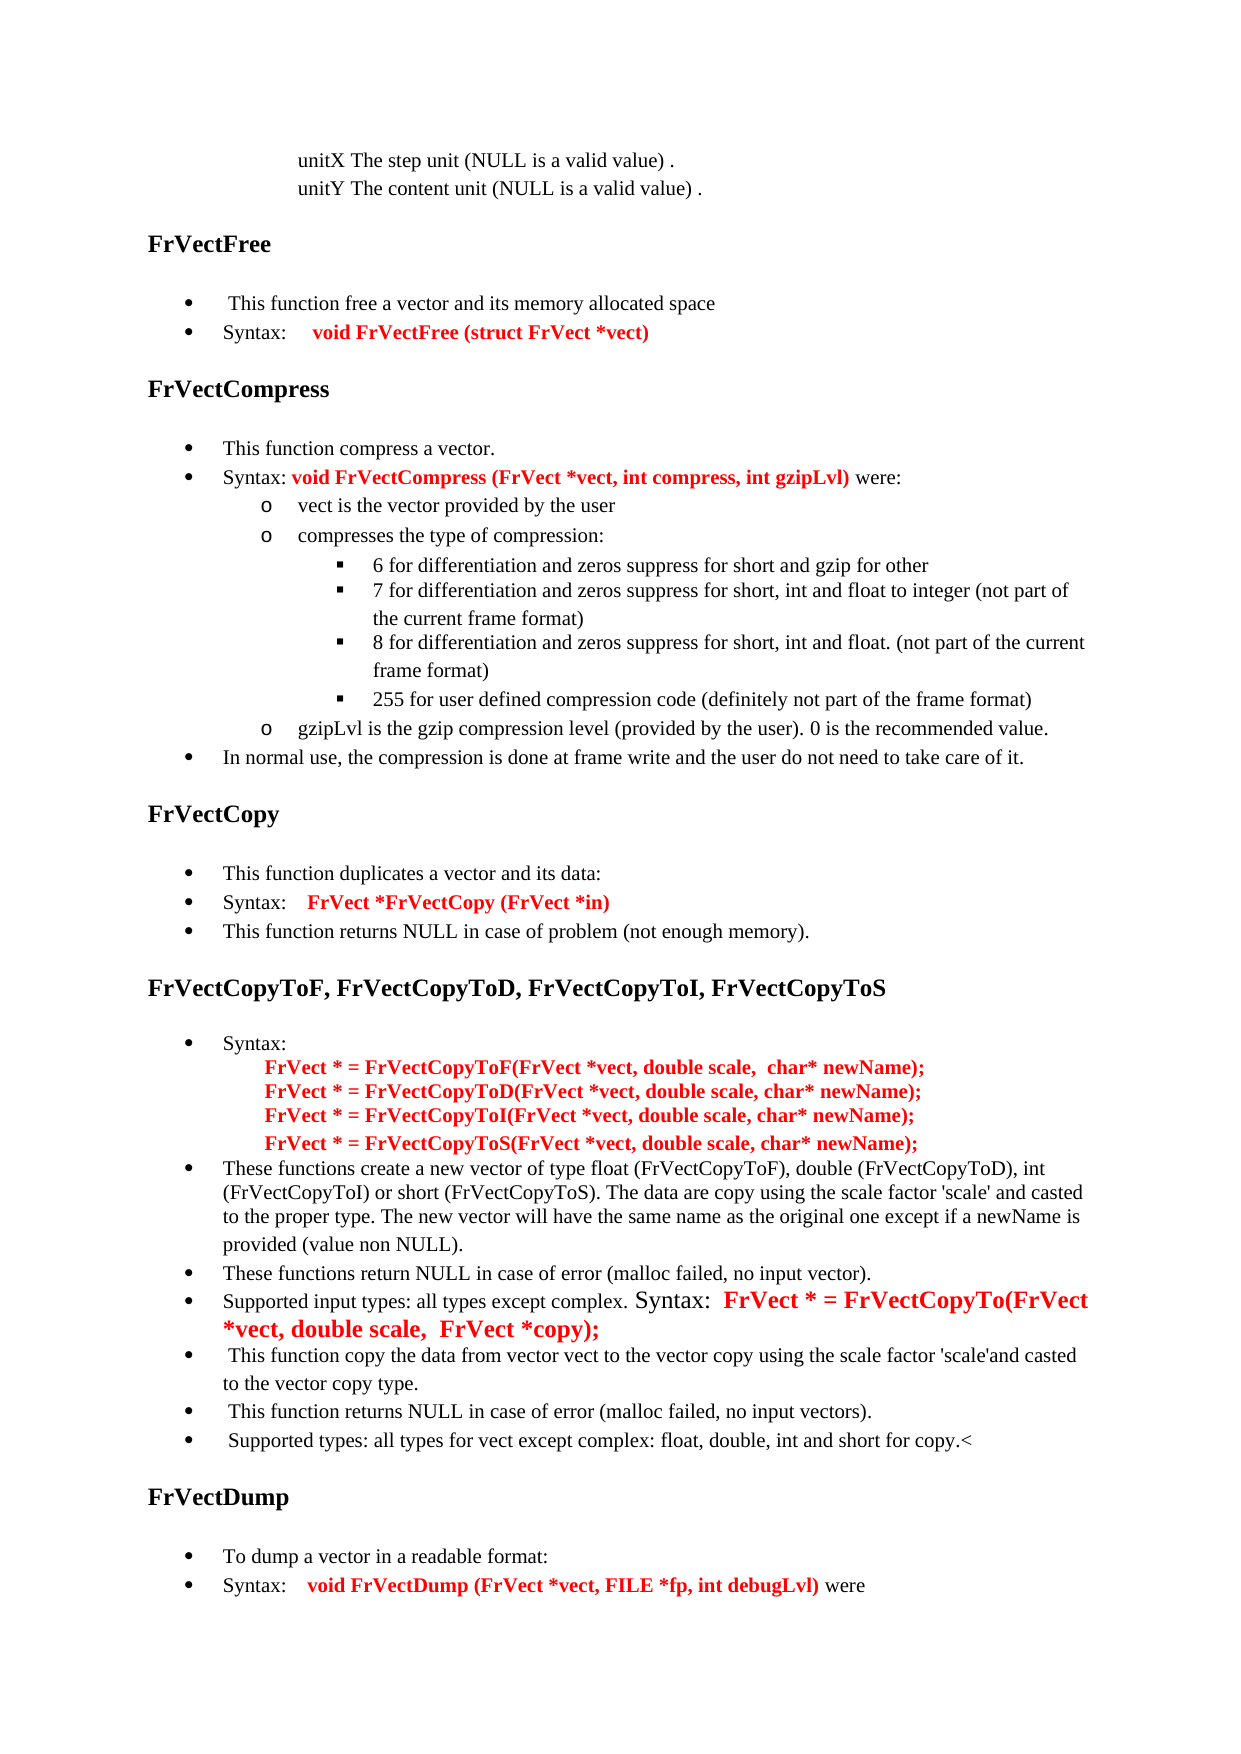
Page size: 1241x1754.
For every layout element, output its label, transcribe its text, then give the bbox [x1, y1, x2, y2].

subtitle FrVectCopyToF, FrVectCopyToD, FrVectCopyToI, FrVectCopyToS [148, 973, 1093, 1001]
list Supported input types: all types except complex. Syntax: FrVect * = FrVectCopyTo(FrVect *vect, double scale, FrVect *copy); [185, 1285, 1093, 1343]
list Syntax: void FrVectCompress (FrVect *vect, int compress, int gzipLvl) were: [185, 461, 1093, 489]
list This function free a vector and its memory allocated space [185, 287, 1093, 316]
subtitle FrVectCompress [148, 374, 1093, 403]
list Syntax: FrVect *FrVectCopy (FrVect *in) [185, 886, 1093, 915]
list These functions create a new vector of type float (FrVectCopyToF), double (FrVectCopyToD), int (FrVectCopyToI) or short (FrVectCopyToS). The data are copy using the scale factor 'scale' and casted to the proper type. The new vector will have the same name as the original one except if a newName is provided (value non NULL). [185, 1156, 1093, 1257]
list 8 for differentiation and zeros suppress for short, int and float. (not part of the current frame format) [335, 630, 1093, 683]
list These functions return NULL in case of error (malloc failed, no input vector). [185, 1257, 1093, 1285]
list This function duplicates a vector and its data: [185, 857, 1093, 886]
list In normal use, the compression is done at frame write and the user do not need to take care of it. [185, 741, 1093, 770]
subtitle FrVectDump [148, 1482, 1093, 1511]
list Syntax: void FrVectDump (FrVect *vect, FILE *fp, int debugLvl) were [185, 1569, 1093, 1598]
list gzipLvl is the gzip compression level (provided by the user). 0 is the recommended value. [260, 712, 1093, 741]
list Supported types: all types for vect except complex: float, double, int and short for copy.< [185, 1424, 1093, 1453]
list 255 for user defined compression code (definitely not part of the frame format) [335, 683, 1093, 712]
subtitle FrVectCopy [148, 799, 1093, 828]
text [298, 148, 1093, 200]
list 6 for differentiation and zeros suppress for short and gzip for other [335, 549, 1093, 577]
list 7 for differentiation and zeros suppress for short, int and float to integer (not part of the current frame format) [335, 577, 1093, 630]
list This function compress a vector. [185, 432, 1093, 461]
list This function copy the data from vector vect to the vector copy using the scale factor 'scale'and casted to the vector copy type. [185, 1343, 1093, 1396]
list This function returns NULL in case of error (malloc failed, no input vectors). [185, 1396, 1093, 1424]
list To dump a vector in a readable format: [185, 1540, 1093, 1569]
list vect is the vector provided by the user [260, 489, 1093, 519]
list Syntax: FrVect * = FrVectCopyToF(FrVect *vect, double scale, char* newName); FrVect * = FrVectCopyToD(FrVect *vect, double scale, char* newName); FrVect * = FrVectCopyToI(FrVect *vect, double scale, char* newName); FrVect * = FrVectCopyToS(FrVect *vect, double scale, char* newName); [185, 1031, 1093, 1156]
subtitle FrVectFree [148, 229, 1093, 258]
list compresses the type of compression: [260, 519, 1093, 549]
list This function returns NULL in case of problem (not enough memory). [185, 915, 1093, 943]
list Syntax: void FrVectFree (struct FrVect *vect) [185, 316, 1093, 345]
